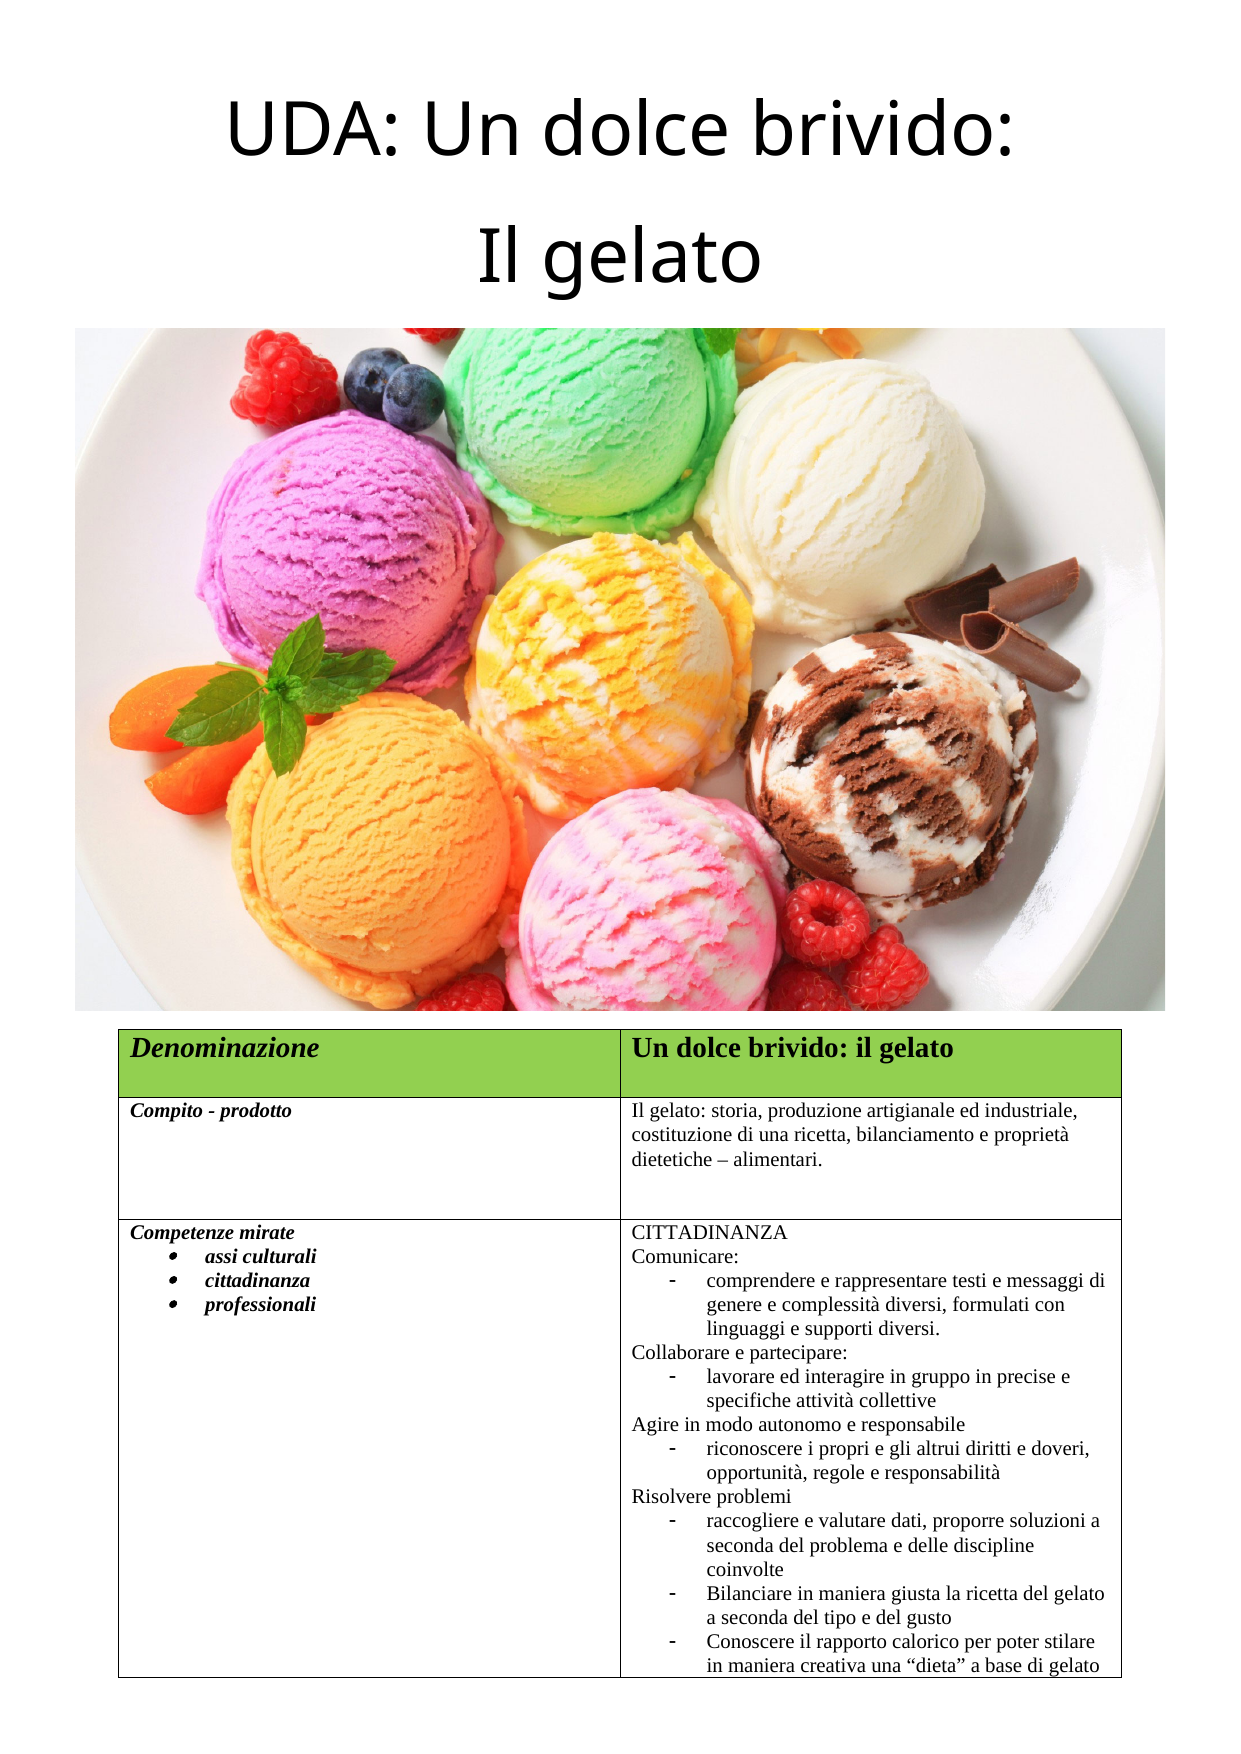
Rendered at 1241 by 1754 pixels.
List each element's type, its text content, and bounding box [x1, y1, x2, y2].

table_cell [621, 1220, 1121, 1677]
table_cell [119, 1220, 620, 1677]
table_header Un dolce brivido: il gelato [621, 1030, 1121, 1097]
table_header Denominazione [119, 1030, 620, 1097]
table_cell Compito - prodotto [119, 1098, 620, 1219]
picture [75, 328, 1166, 1011]
table_cell Il gelato: storia, produzione artigianale ed industriale, costituzione di una ricetta, bilanciamento e proprietà dietetiche – alimentari. [621, 1098, 1121, 1219]
text Il gelato [75, 202, 1165, 304]
text UDA: Un dolce brivido: [75, 75, 1165, 177]
